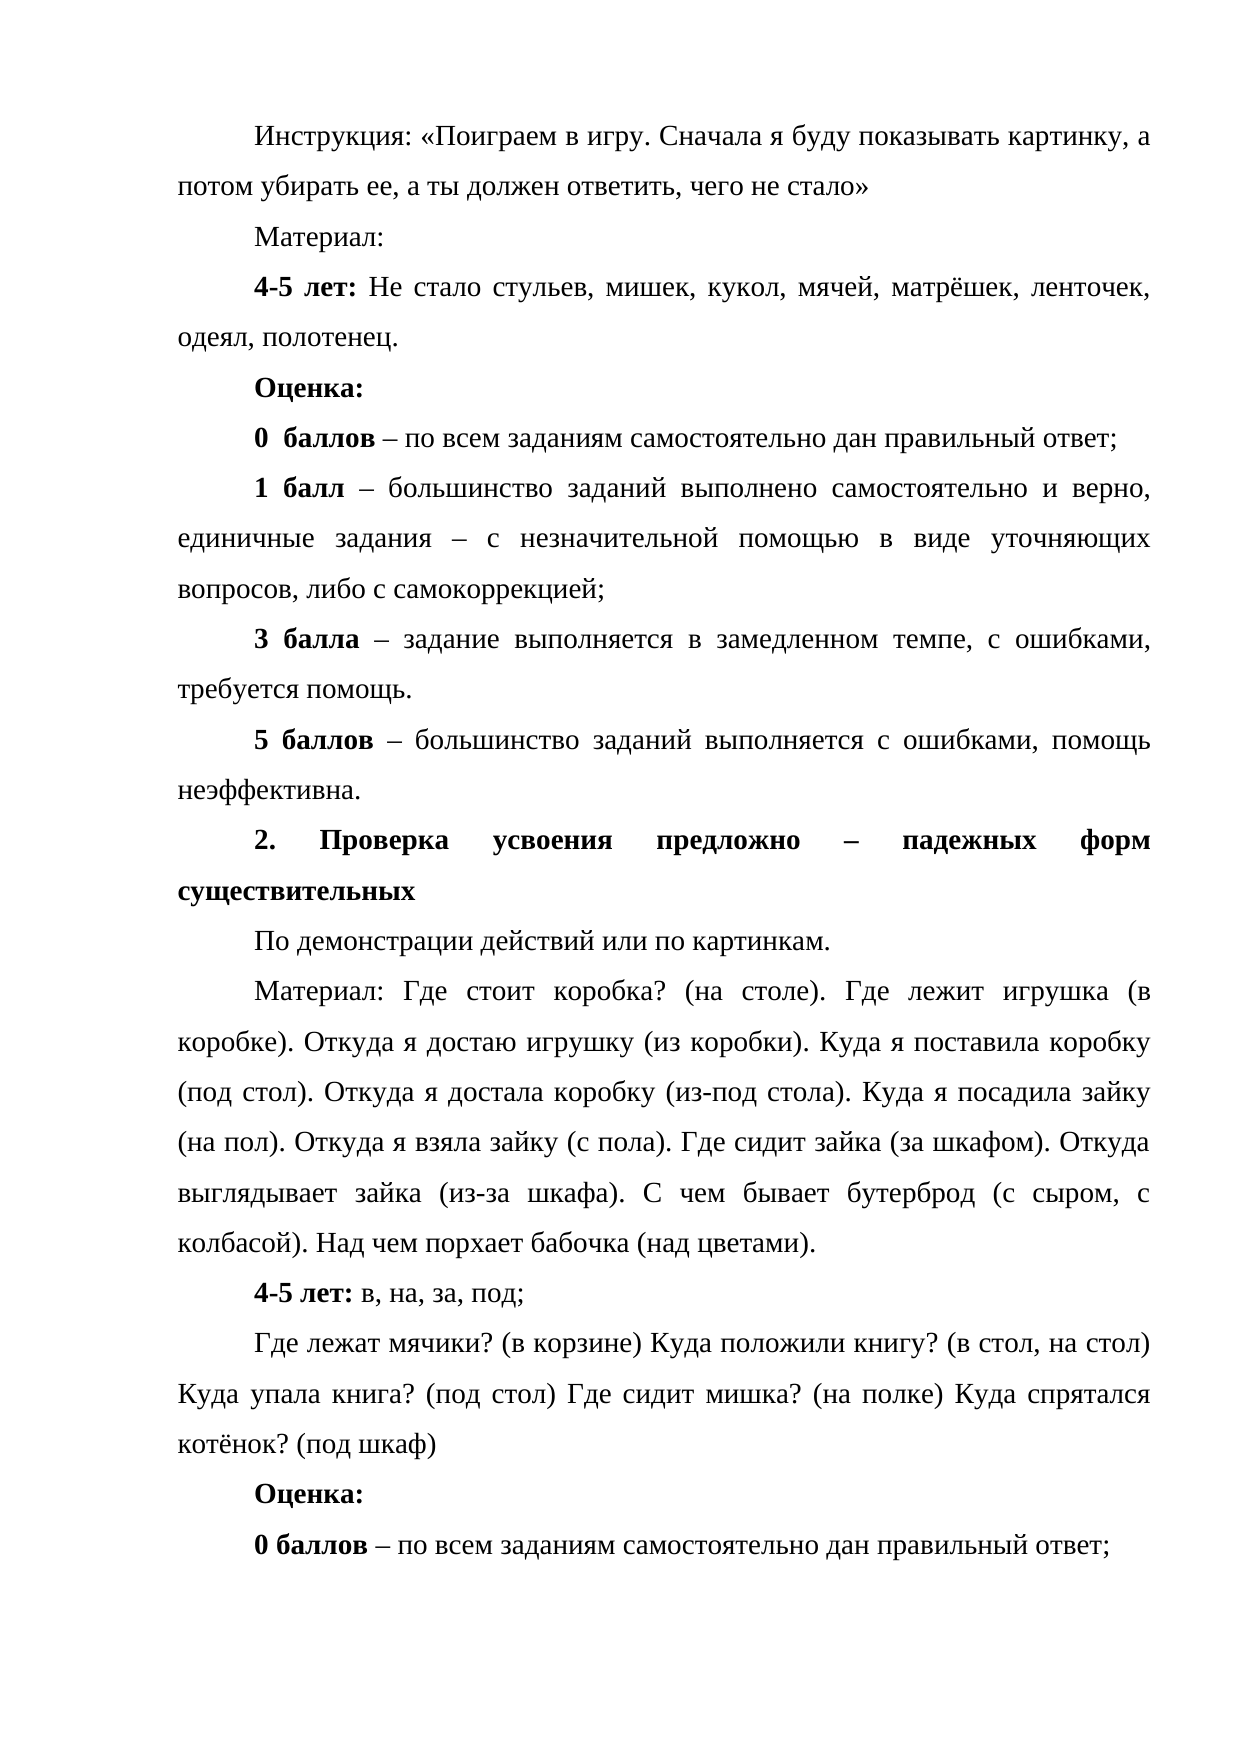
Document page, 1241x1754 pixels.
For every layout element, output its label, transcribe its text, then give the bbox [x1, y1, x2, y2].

text Оценка: [177, 1477, 1152, 1510]
text Инструкция: «Поиграем в игру. Сначала я буду показывать картинку, а потом убирать ее, а ты должен ответить, чего не стало» [177, 118, 1152, 202]
text 0 баллов – по всем заданиям самостоятельно дан правильный ответ; [177, 420, 1152, 453]
text 4-5 лет: в, на, за, под; [177, 1275, 1152, 1309]
text 5 баллов – большинство заданий выполняется с ошибками, помощь неэффективна. [177, 722, 1152, 806]
text Оценка: [177, 370, 1152, 403]
text По демонстрации действий или по картинкам. [177, 923, 1152, 957]
text Материал: [177, 219, 1152, 252]
text 0 баллов – по всем заданиям самостоятельно дан правильный ответ; [177, 1527, 1152, 1560]
text Материал: Где стоит коробка? (на столе). Где лежит игрушка (в коробке). Откуда я достаю игрушку (из коробки). Куда я поставила коробку (под стол). Откуда я достала коробку (из-под стола). Куда я посадила зайку (на пол). Откуда я взяла зайку (с пола). Где сидит зайка (за шкафом). Откуда выглядывает зайка (из-за шкафа). С чем бывает бутерброд (с сыром, с колбасой). Над чем порхает бабочка (над цветами). [177, 973, 1152, 1258]
text 2. Проверка усвоения предложно – падежных форм существительных [177, 822, 1152, 906]
text 4-5 лет: Не стало стульев, мишек, кукол, мячей, матрёшек, ленточек, одеял, полотенец. [177, 269, 1152, 353]
text 1 балл – большинство заданий выполнено самостоятельно и верно, единичные задания – с незначительной помощью в виде уточняющих вопросов, либо с самокоррекцией; [177, 470, 1152, 604]
text Где лежат мячики? (в корзине) Куда положили книгу? (в стол, на стол) Куда упала книга? (под стол) Где сидит мишка? (на полке) Куда спрятался котёнок? (под шкаф) [177, 1326, 1152, 1460]
text 3 балла – задание выполняется в замедленном темпе, с ошибками, требуется помощь. [177, 621, 1152, 705]
